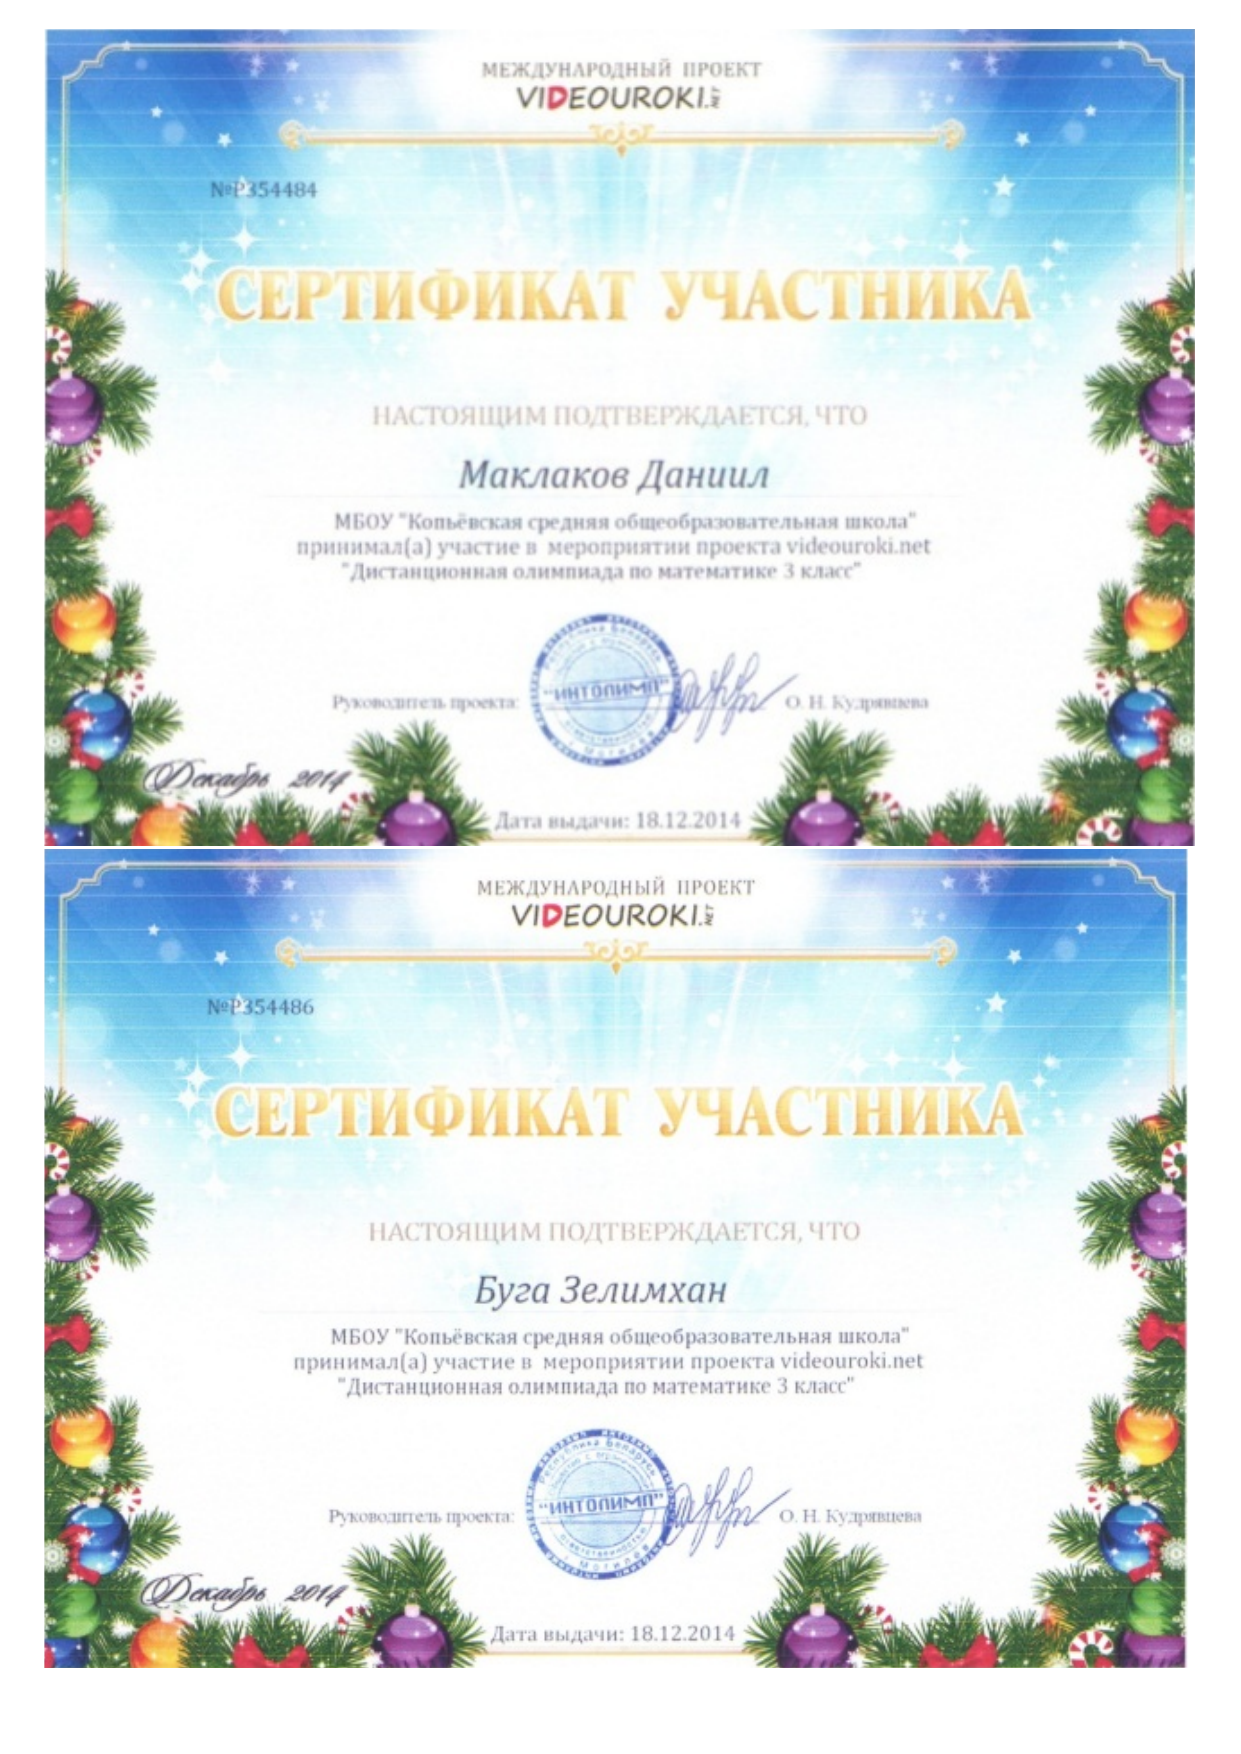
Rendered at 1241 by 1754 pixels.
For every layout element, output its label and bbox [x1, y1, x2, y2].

picture [44, 849, 1189, 1668]
picture [44, 29, 1195, 846]
